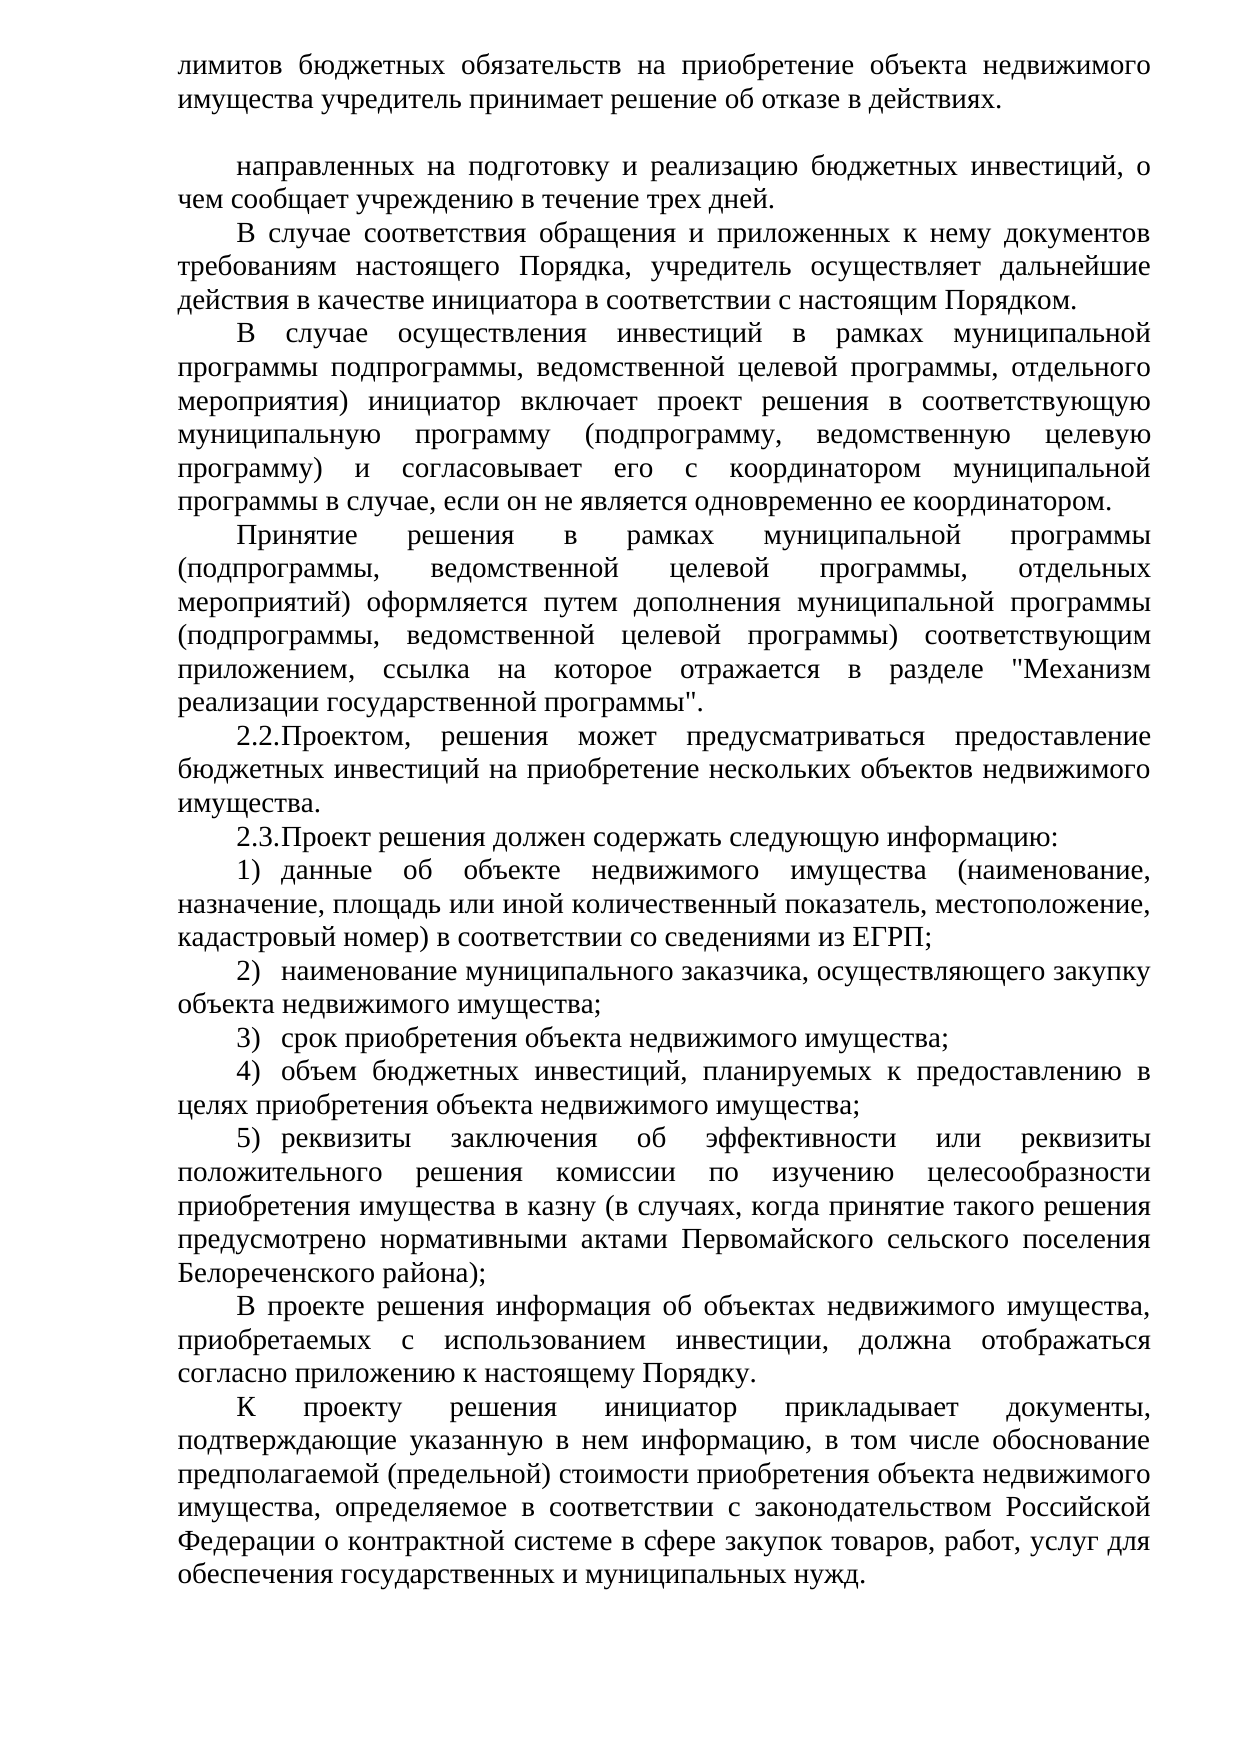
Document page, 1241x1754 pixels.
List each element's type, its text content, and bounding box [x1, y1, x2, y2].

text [177, 47, 1152, 114]
text 1) данные об объекте недвижимого имущества (наименование, назначение, площадь или иной количественный показатель, местоположение, кадастровый номер) в соответствии со сведениями из ЕГРП; [177, 852, 1152, 953]
text В случае соответствия обращения и приложенных к нему документов требованиям настоящего Порядка, учредитель осуществляет дальнейшие действия в качестве инициатора в соответствии с настоящим Порядком. [177, 215, 1152, 316]
text 2) наименование муниципального заказчика, осуществляющего закупку объекта недвижимого имущества; [177, 953, 1152, 1020]
text 2.3. Проект решения должен содержать следующую информацию: [177, 819, 1152, 852]
text Принятие решения в рамках муниципальной программы (подпрограммы, ведомственной целевой программы, отдельных мероприятий) оформляется путем дополнения муниципальной программы (подпрограммы, ведомственной целевой программы) соответствующим приложением, ссылка на которое отражается в разделе "Механизм реализации государственной программы". [177, 517, 1152, 718]
text 2.2. Проектом, решения может предусматриваться предоставление бюджетных инвестиций на приобретение нескольких объектов недвижимого имущества. [177, 718, 1152, 819]
text В проекте решения информация об объектах недвижимого имущества, приобретаемых с использованием инвестиции, должна отображаться согласно приложению к настоящему Порядку. [177, 1288, 1152, 1389]
text В случае осуществления инвестиций в рамках муниципальной программы подпрограммы, ведомственной целевой программы, отдельного мероприятия) инициатор включает проект решения в соответствующую муниципальную программу (подпрограмму, ведомственную целевую программу) и согласовывает его с координатором муниципальной программы в случае, если он не является одновременно ее координатором. [177, 316, 1152, 517]
text 3) срок приобретения объекта недвижимого имущества; [177, 1020, 1152, 1053]
text 5) реквизиты заключения об эффективности или реквизиты положительного решения комиссии по изучению целесообразности приобретения имущества в казну (в случаях, когда принятие такого решения предусмотрено нормативными актами Первомайского сельского поселения Белореченского района); [177, 1121, 1152, 1288]
text направленных на подготовку и реализацию бюджетных инвестиций, о чем сообщает учреждению в течение трех дней. [177, 148, 1152, 215]
text 4) объем бюджетных инвестиций, планируемых к предоставлению в целях приобретения объекта недвижимого имущества; [177, 1053, 1152, 1121]
text К проекту решения инициатор прикладывает документы, подтверждающие указанную в нем информацию, в том числе обоснование предполагаемой (предельной) стоимости приобретения объекта недвижимого имущества, определяемое в соответствии с законодательством Российской Федерации о контрактной системе в сфере закупок товаров, работ, услуг для обеспечения государственных и муниципальных нужд. [177, 1389, 1152, 1590]
